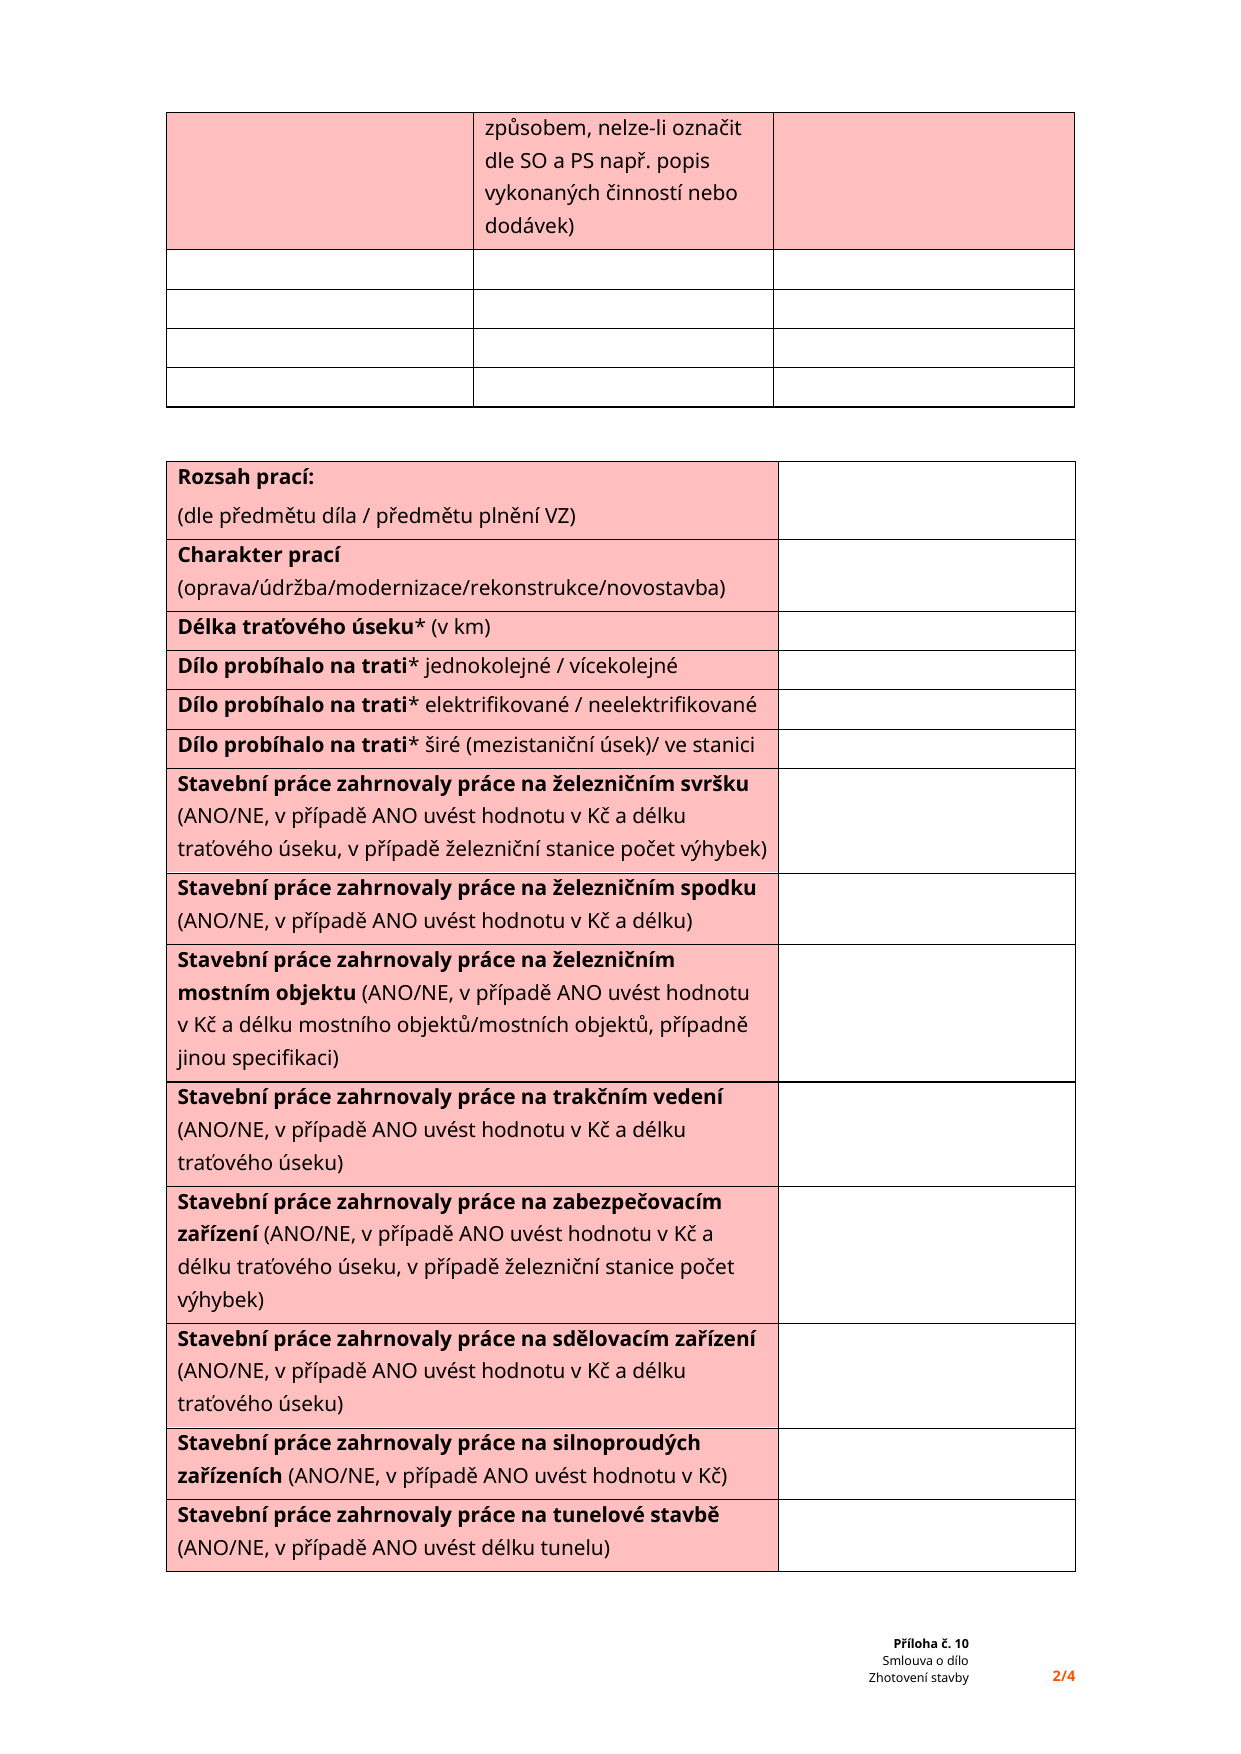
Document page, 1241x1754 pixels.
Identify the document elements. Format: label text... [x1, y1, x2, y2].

table_cell [779, 1187, 1075, 1323]
table_cell [774, 329, 1074, 367]
table_cell [474, 290, 773, 328]
table_cell [779, 1324, 1075, 1427]
table_cell Stavební práce zahrnovaly práce na sdělovacím zařízení (ANO/NE, v případě ANO uvést hodnotu v Kč a délku traťového úseku) [167, 1324, 778, 1427]
table_cell [474, 368, 773, 406]
table_cell [474, 250, 773, 288]
table_cell Dílo probíhalo na trati* elektrifikované / neelektrifikované [167, 690, 778, 729]
table_cell [167, 368, 473, 406]
table_cell [779, 874, 1075, 944]
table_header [474, 113, 773, 249]
table_cell [779, 730, 1075, 768]
table_cell Stavební práce zahrnovaly práce na železničním mostním objektu (ANO/NE, v případě ANO uvést hodnotu v Kč a délku mostního objektů/mostních objektů, případně jinou specifikaci) [167, 945, 778, 1081]
table_cell Stavební práce zahrnovaly práce na tunelové stavbě (ANO/NE, v případě ANO uvést délku tunelu) [167, 1500, 778, 1571]
table_cell [167, 329, 473, 367]
table_cell Charakter prací (oprava/údržba/modernizace/rekonstrukce/novostavba) [167, 540, 778, 611]
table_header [774, 113, 1074, 249]
table_cell [774, 290, 1074, 328]
table_cell Dílo probíhalo na trati* jednokolejné / vícekolejné [167, 651, 778, 689]
table_header [779, 462, 1075, 539]
table_cell Stavební práce zahrnovaly práce na železničním spodku (ANO/NE, v případě ANO uvést hodnotu v Kč a délku) [167, 874, 778, 944]
table_cell Stavební práce zahrnovaly práce na silnoproudých zařízeních (ANO/NE, v případě ANO uvést hodnotu v Kč) [167, 1429, 778, 1499]
table_cell [474, 329, 773, 367]
table_header Rozsah prací: (dle předmětu díla / předmětu plnění VZ) [167, 462, 778, 539]
table_cell [779, 1083, 1075, 1186]
table_cell [779, 945, 1075, 1081]
table_cell Délka traťového úseku* (v km) [167, 612, 778, 650]
table_cell [779, 540, 1075, 611]
table_cell [779, 769, 1075, 872]
table_cell Dílo probíhalo na trati* širé (mezistaniční úsek)/ ve stanici [167, 730, 778, 768]
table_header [167, 113, 473, 249]
table_cell [779, 651, 1075, 689]
table_cell [779, 1429, 1075, 1499]
table_cell [779, 690, 1075, 729]
table_cell [774, 250, 1074, 288]
table_cell [779, 612, 1075, 650]
table_cell [167, 290, 473, 328]
table_cell [774, 368, 1074, 406]
table_cell Stavební práce zahrnovaly práce na trakčním vedení (ANO/NE, v případě ANO uvést hodnotu v Kč a délku traťového úseku) [167, 1083, 778, 1186]
table_cell Stavební práce zahrnovaly práce na zabezpečovacím zařízení (ANO/NE, v případě ANO uvést hodnotu v Kč a délku traťového úseku, v případě železniční stanice počet výhybek) [167, 1187, 778, 1323]
table_cell [167, 250, 473, 288]
table_cell [779, 1500, 1075, 1571]
table_cell Stavební práce zahrnovaly práce na železničním svršku (ANO/NE, v případě ANO uvést hodnotu v Kč a délku traťového úseku, v případě železniční stanice počet výhybek) [167, 769, 778, 872]
